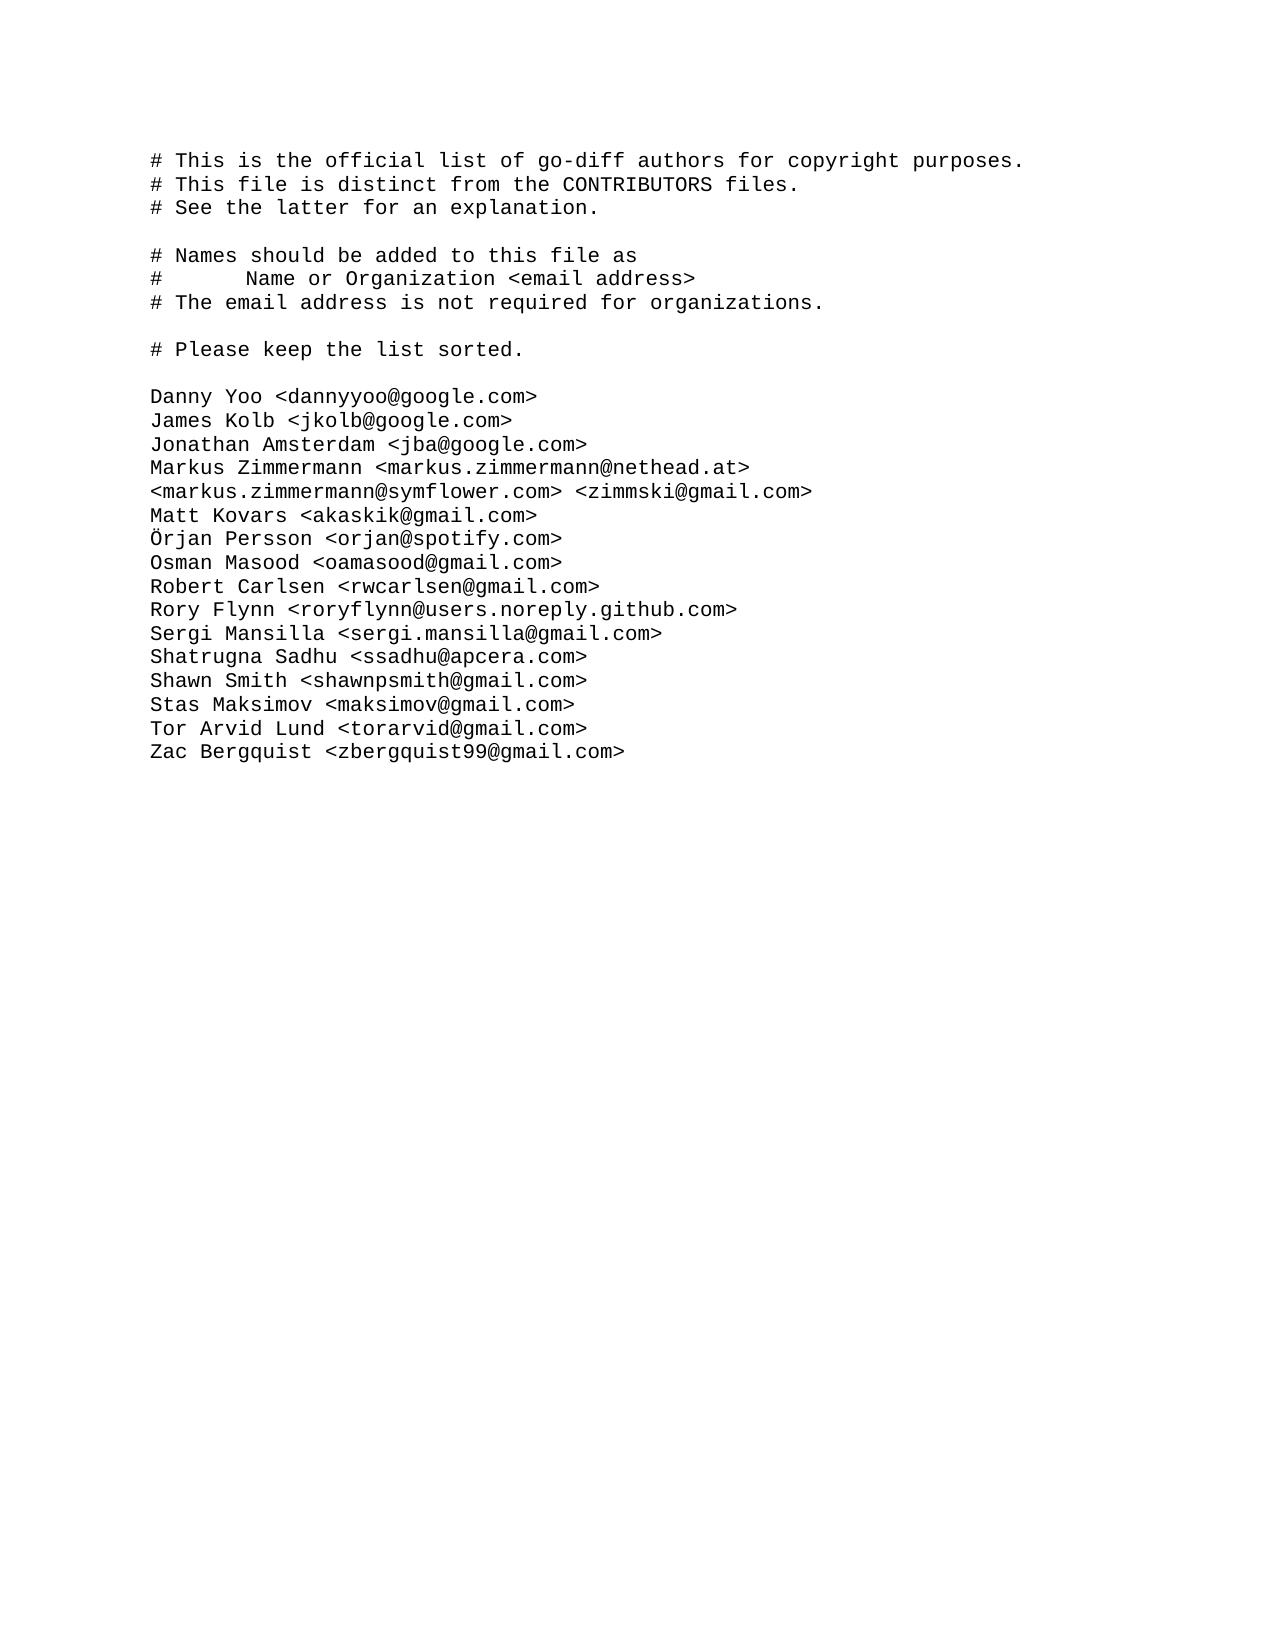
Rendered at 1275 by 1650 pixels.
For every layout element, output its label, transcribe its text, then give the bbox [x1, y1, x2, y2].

text Rory Flynn <roryflynn@users.noreply.github.com> [150, 599, 1125, 623]
text # Names should be added to this file as [150, 244, 1125, 268]
text # This is the official list of go-diff authors for copyright purposes. [150, 150, 1125, 174]
text Stas Maksimov <maksimov@gmail.com> [150, 694, 1125, 717]
text # Please keep the list sorted. [150, 339, 1125, 363]
text Shawn Smith <shawnpsmith@gmail.com> [150, 670, 1125, 694]
text # The email address is not required for organizations. [150, 292, 1125, 316]
text # This file is distinct from the CONTRIBUTORS files. [150, 174, 1125, 197]
text Zac Bergquist <zbergquist99@gmail.com> [150, 741, 1125, 765]
text James Kolb <jkolb@google.com> [150, 410, 1125, 434]
text Markus Zimmermann <markus.zimmermann@nethead.at> <markus.zimmermann@symflower.com> <zimmski@gmail.com> [150, 457, 1125, 505]
text Örjan Persson <orjan@spotify.com> [150, 528, 1125, 552]
text Osman Masood <oamasood@gmail.com> [150, 552, 1125, 576]
text Tor Arvid Lund <torarvid@gmail.com> [150, 717, 1125, 741]
text Robert Carlsen <rwcarlsen@gmail.com> [150, 576, 1125, 599]
text Matt Kovars <akaskik@gmail.com> [150, 505, 1125, 528]
text Sergi Mansilla <sergi.mansilla@gmail.com> [150, 623, 1125, 647]
text Danny Yoo <dannyyoo@google.com> [150, 386, 1125, 410]
text Jonathan Amsterdam <jba@google.com> [150, 434, 1125, 457]
text Shatrugna Sadhu <ssadhu@apcera.com> [150, 647, 1125, 670]
text # See the latter for an explanation. [150, 197, 1125, 221]
text # Name or Organization <email address> [150, 268, 1125, 292]
